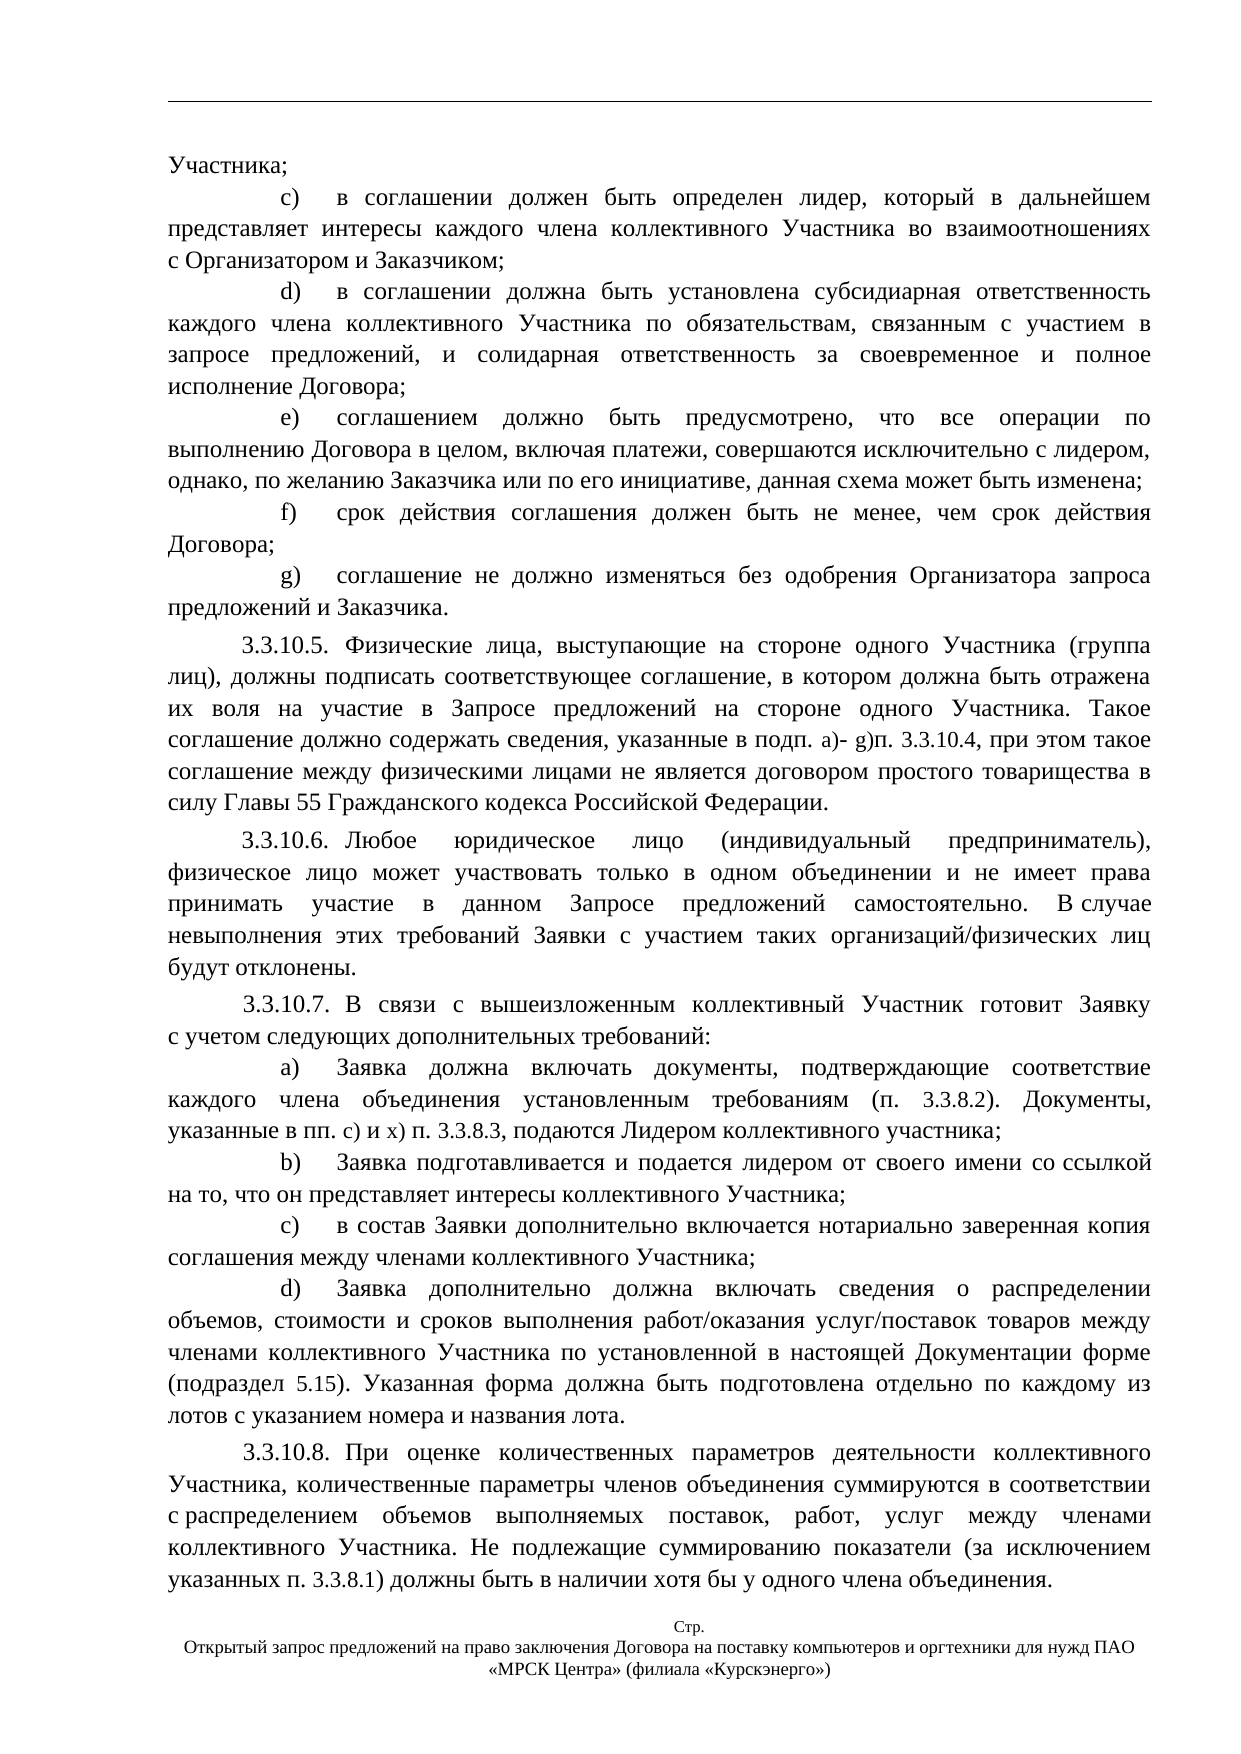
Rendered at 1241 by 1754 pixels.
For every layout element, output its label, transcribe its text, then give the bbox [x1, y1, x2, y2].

list Любое юридическое лицо (индивидуальный предприниматель), физическое лицо может участвовать только в одном объединении и не имеет права принимать участие в данном Запросе предложений самостоятельно. В случае невыполнения этих требований Заявки с участием таких организаций/физических лиц будут отклонены. [168, 825, 1152, 980]
list срок действия соглашения должен быть не менее, чем срок действия Договора; [168, 497, 1152, 557]
list При оценке количественных параметров деятельности коллективного Участника, количественные параметры членов объединения суммируются в соответствии с распределением объемов выполняемых поставок, работ, услуг между членами коллективного Участника. Не подлежащие суммированию показатели (за исключением указанных п. 3.3.8.1) должны быть в наличии хотя бы у одного члена объединения. [168, 1437, 1152, 1592]
list в соглашении должен быть определен лидер, который в дальнейшем представляет интересы каждого члена коллективного Участника во взаимоотношениях с Организатором и Заказчиком; [168, 182, 1152, 273]
list соглашение не должно изменяться без одобрения Организатора запроса предложений и Заказчика. [168, 560, 1152, 621]
list Физические лица, выступающие на стороне одного Участника (группа лиц), должны подписать соответствующее соглашение, в котором должна быть отражена их воля на участие в Запросе предложений на стороне одного Участника. Такое соглашение должно содержать сведения, указанные в подп. a)- g)п. 3.3.10.4, при этом такое соглашение между физическими лицами не является договором простого товарищества в силу Главы 55 Гражданского кодекса Российской Федерации. [168, 630, 1152, 816]
list в соглашении должна быть установлена субсидиарная ответственность каждого члена коллективного Участника по обязательствам, связанным с участием в запросе предложений, и солидарная ответственность за своевременное и полное исполнение Договора; [168, 276, 1152, 400]
list в состав Заявки дополнительно включается нотариально заверенная копия соглашения между членами коллективного Участника; [168, 1210, 1152, 1271]
list Заявка подготавливается и подается лидером от своего имени со ссылкой на то, что он представляет интересы коллективного Участника; [168, 1147, 1152, 1207]
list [168, 150, 1152, 179]
list соглашением должно быть предусмотрено, что все операции по выполнению Договора в целом, включая платежи, совершаются исключительно с лидером, однако, по желанию Заказчика или по его инициативе, данная схема может быть изменена; [168, 402, 1152, 494]
list Заявка дополнительно должна включать сведения о распределении объемов, стоимости и сроков выполнения работ/оказания услуг/поставок товаров между членами коллективного Участника по установленной в настоящей Документации форме (подраздел 5.15). Указанная форма должна быть подготовлена отдельно по каждому из лотов с указанием номера и названия лота. [168, 1273, 1152, 1428]
list В связи с вышеизложенным коллективный Участник готовит Заявку с учетом следующих дополнительных требований: [168, 989, 1152, 1050]
list Заявка должна включать документы, подтверждающие соответствие каждого члена объединения установленным требованиям (п. 3.3.8.2). Документы, указанные в пп. с) и х) п. 3.3.8.3, подаются Лидером коллективного участника; [168, 1052, 1152, 1144]
